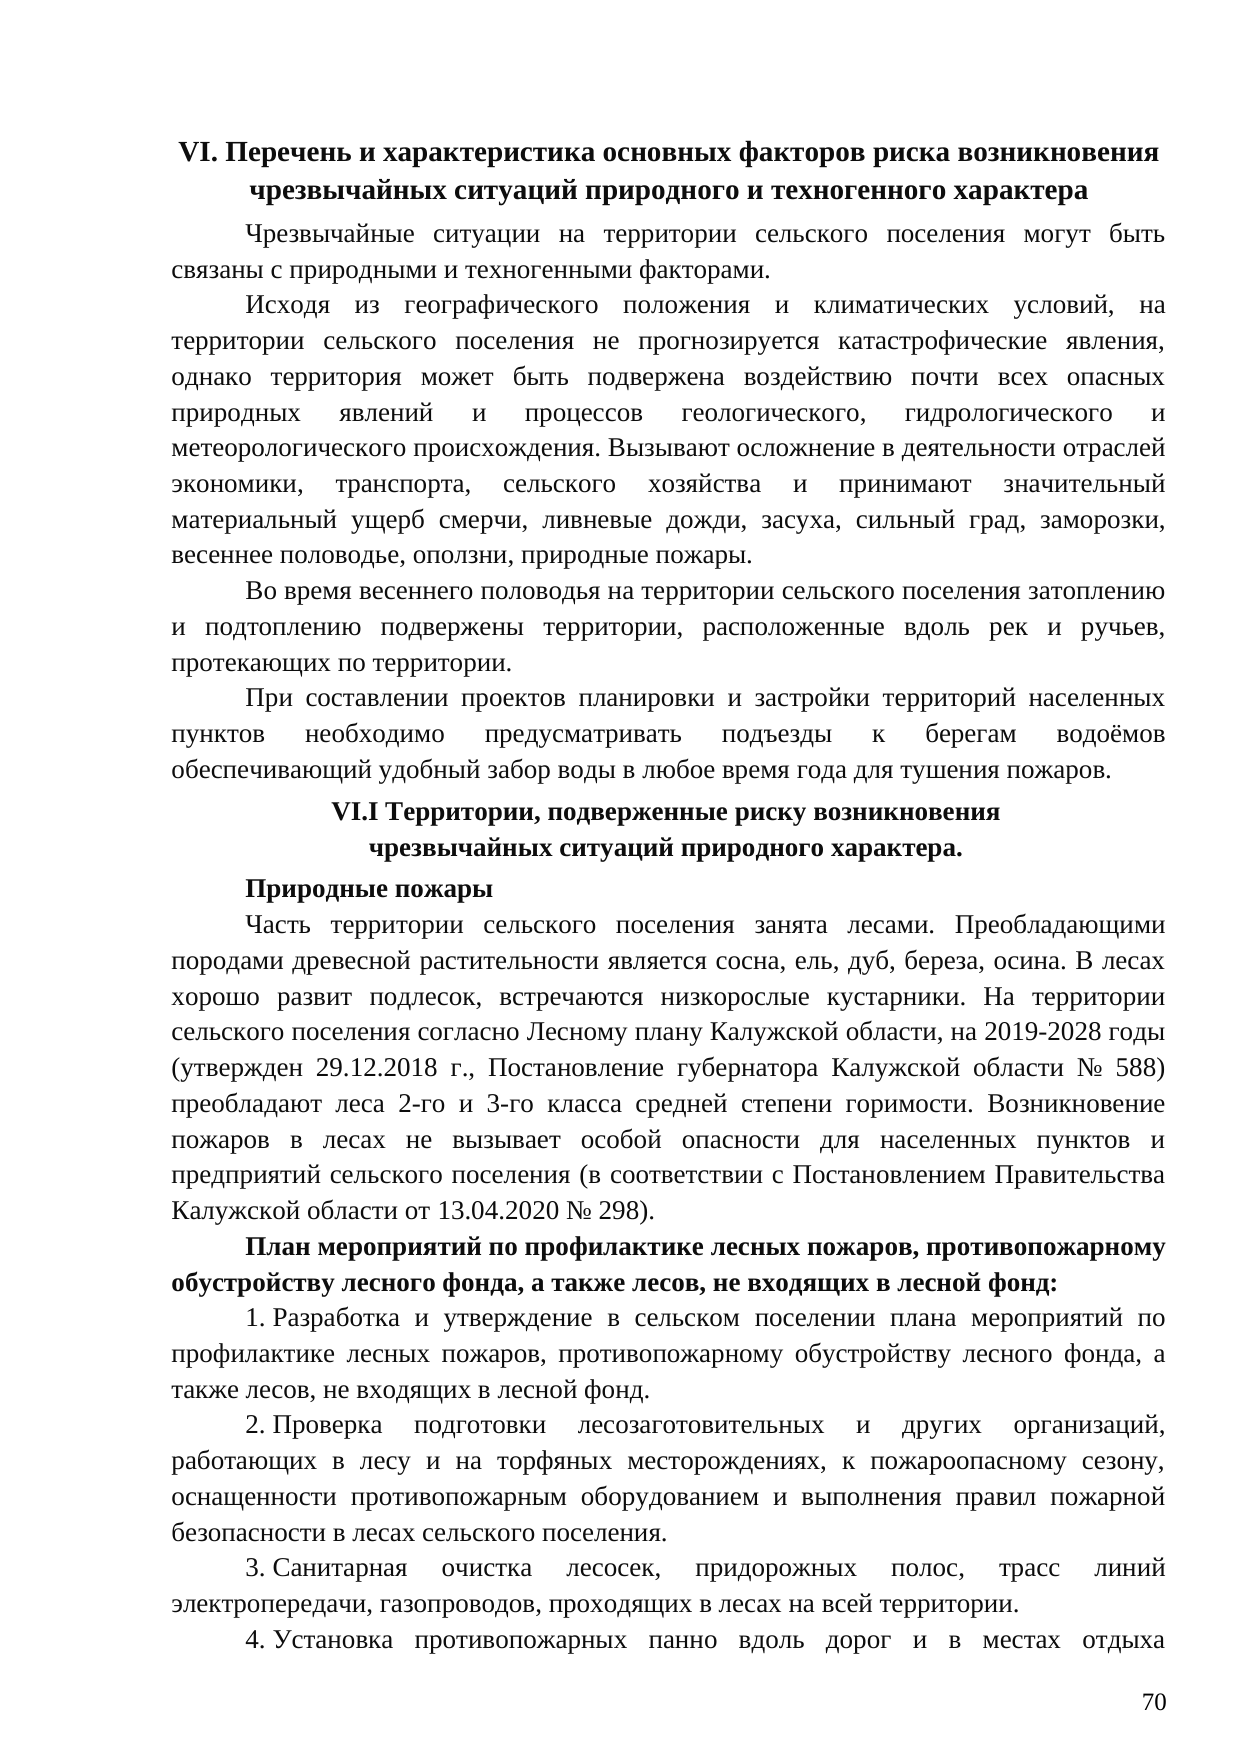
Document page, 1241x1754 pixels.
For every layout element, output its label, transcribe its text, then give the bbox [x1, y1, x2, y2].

subtitle VI.I Территории, подверженные риску возникновения чрезвычайных ситуаций природного характера. [319, 795, 1013, 862]
text Природные пожары [171, 873, 1167, 904]
text Часть территории сельского поселения занята лесами. Преобладающими породами древесной растительности является сосна, ель, дуб, береза, осина. В лесах хорошо развит подлесок, встречаются низкорослые кустарники. На территории сельского поселения согласно Лесному плану Калужской области, на 2019-2028 годы (утвержден 29.12.2018 г., Постановление губернатора Калужской области № 588) преобладают леса 2-го и 3-го класса средней степени горимости. Возникновение пожаров в лесах не вызывает особой опасности для населенных пунктов и предприятий сельского поселения (в соответствии с Постановлением Правительства Калужской области от 13.04.2020 № 298). [171, 908, 1167, 1225]
text Исходя из географического положения и климатических условий, на территории сельского поселения не прогнозируется катастрофические явления, однако территория может быть подвержена воздействию почти всех опасных природных явлений и процессов геологического, гидрологического и метеорологического происхождения. Вызывают осложнение в деятельности отраслей экономики, транспорта, сельского хозяйства и принимают значительный материальный ущерб смерчи, ливневые дожди, засуха, сильный град, заморозки, весеннее половодье, оползни, природные пожары. [171, 288, 1167, 570]
text 2. Проверка подготовки лесозаготовительных и других организаций, работающих в лесу и на торфяных месторождениях, к пожароопасному сезону, оснащенности противопожарным оборудованием и выполнения правил пожарной безопасности в лесах сельского поселения. [171, 1408, 1167, 1547]
text При составлении проектов планировки и застройки территорий населенных пунктов необходимо предусматривать подъезды к берегам водоёмов обеспечивающий удобный забор воды в любое время года для тушения пожаров. [171, 681, 1167, 784]
text Чрезвычайные ситуации на территории сельского поселения могут быть связаны с природными и техногенными факторами. [171, 217, 1167, 284]
text Во время весеннего половодья на территории сельского поселения затоплению и подтоплению подвержены территории, расположенные вдоль рек и ручьев, протекающих по территории. [171, 574, 1167, 677]
subtitle VI. Перечень и характеристика основных факторов риска возникновения чрезвычайных ситуаций природного и техногенного характера [171, 134, 1167, 206]
text 1. Разработка и утверждение в сельском поселении плана мероприятий по профилактике лесных пожаров, противопожарному обустройству лесного фонда, а также лесов, не входящих в лесной фонд. [171, 1301, 1167, 1404]
text 3. Санитарная очистка лесосек, придорожных полос, трасс линий электропередачи, газопроводов, проходящих в лесах на всей территории. [171, 1551, 1167, 1618]
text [171, 1623, 1167, 1654]
text План мероприятий по профилактике лесных пожаров, противопожарному обустройству лесного фонда, а также лесов, не входящих в лесной фонд: [171, 1230, 1167, 1297]
